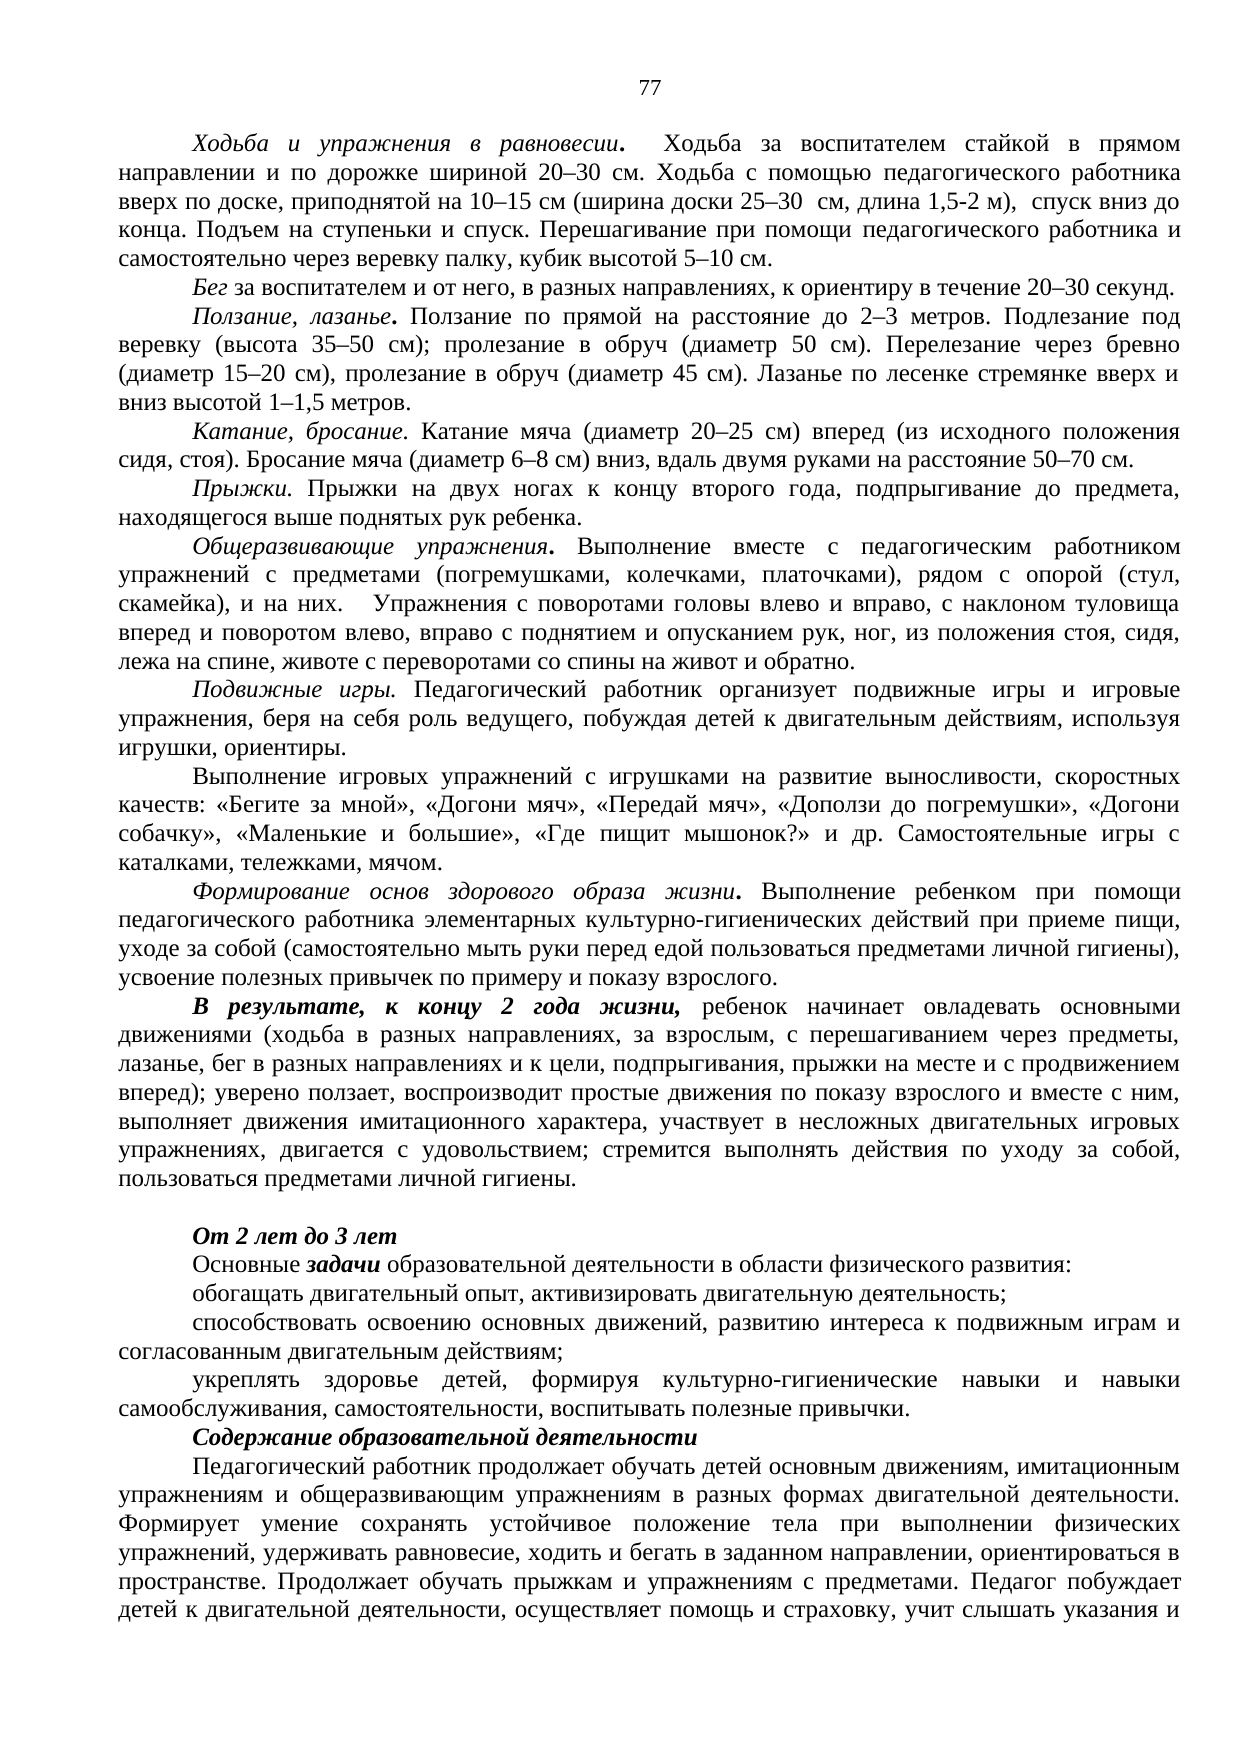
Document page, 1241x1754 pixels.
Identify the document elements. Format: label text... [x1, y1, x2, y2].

text Ходьба и упражнения в равновесии. Ходьба за воспитателем стайкой в прямом направлении и по дорожке шириной 20–30 см. Ходьба с помощью педагогического работника вверх по доске, приподнятой на 10–15 см (ширина доски 25–30 см, длина 1,5-2 м), спуск вниз до конца. Подъем на ступеньки и спуск. Перешагивание при помощи педагогического работника и самостоятельно через веревку палку, кубик высотой 5–10 см. [118, 128, 1181, 272]
text Подвижные игры. Педагогический работник организует подвижные игры и игровые упражнения, беря на себя роль ведущего, побуждая детей к двигательным действиям, используя игрушки, ориентиры. [118, 674, 1181, 761]
text Общеразвивающие упражнения. Выполнение вместе с педагогическим работником упражнений с предметами (погремушками, колечками, платочками), рядом с опорой (стул, скамейка), и на них. Упражнения с поворотами головы влево и вправо, с наклоном туловища вперед и поворотом влево, вправо с поднятием и опусканием рук, ног, из положения стоя, сидя, лежа на спине, животе с переворотами со спины на живот и обратно. [118, 531, 1181, 674]
text Основные задачи образовательной деятельности в области физического развития: [118, 1249, 1181, 1278]
text Выполнение игровых упражнений с игрушками на развитие выносливости, скоростных качеств: «Бегите за мной», «Догони мяч», «Передай мяч», «Доползи до погремушки», «Догони собачку», «Маленькие и большие», «Где пищит мышонок?» и др. Самостоятельные игры с каталками, тележками, мячом. [118, 761, 1181, 876]
text От 2 лет до 3 лет [118, 1221, 1181, 1249]
text Содержание образовательной деятельности [118, 1422, 1181, 1451]
text Бег за воспитателем и от него, в разных направлениях, к ориентиру в течение 20–30 секунд. [118, 272, 1181, 301]
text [118, 1451, 1181, 1623]
text обогащать двигательный опыт, активизировать двигательную деятельность; [118, 1278, 1181, 1307]
text В результате, к концу 2 года жизни, ребенок начинает овладевать основными движениями (ходьба в разных направлениях, за взрослым, с перешагиванием через предметы, лазанье, бег в разных направлениях и к цели, подпрыгивания, прыжки на месте и с продвижением вперед); уверено ползает, воспроизводит простые движения по показу взрослого и вместе с ним, выполняет движения имитационного характера, участвует в несложных двигательных игровых упражнениях, двигается с удовольствием; стремится выполнять действия по уходу за собой, пользоваться предметами личной гигиены. [118, 991, 1181, 1192]
text укреплять здоровье детей, формируя культурно-гигиенические навыки и навыки самообслуживания, самостоятельности, воспитывать полезные привычки. [118, 1364, 1181, 1422]
text Формирование основ здорового образа жизни. Выполнение ребенком при помощи педагогического работника элементарных культурно-гигиенических действий при приеме пищи, уходе за собой (самостоятельно мыть руки перед едой пользоваться предметами личной гигиены), усвоение полезных привычек по примеру и показу взрослого. [118, 876, 1181, 991]
text Прыжки. Прыжки на двух ногах к концу второго года, подпрыгивание до предмета, находящегося выше поднятых рук ребенка. [118, 473, 1181, 531]
text Катание, бросание. Катание мяча (диаметр 20–25 см) вперед (из исходного положения сидя, стоя). Бросание мяча (диаметр 6–8 см) вниз, вдаль двумя руками на расстояние 50–70 см. [118, 416, 1181, 473]
text способствовать освоению основных движений, развитию интереса к подвижным играм и согласованным двигательным действиям; [118, 1307, 1181, 1364]
text Ползание, лазанье. Ползание по прямой на расстояние до 2–3 метров. Подлезание под веревку (высота 35–50 см); пролезание в обруч (диаметр 50 см). Перелезание через бревно (диаметр 15–20 см), пролезание в обруч (диаметр 45 см). Лазанье по лесенке стремянке вверх и вниз высотой 1–1,5 метров. [118, 301, 1181, 416]
